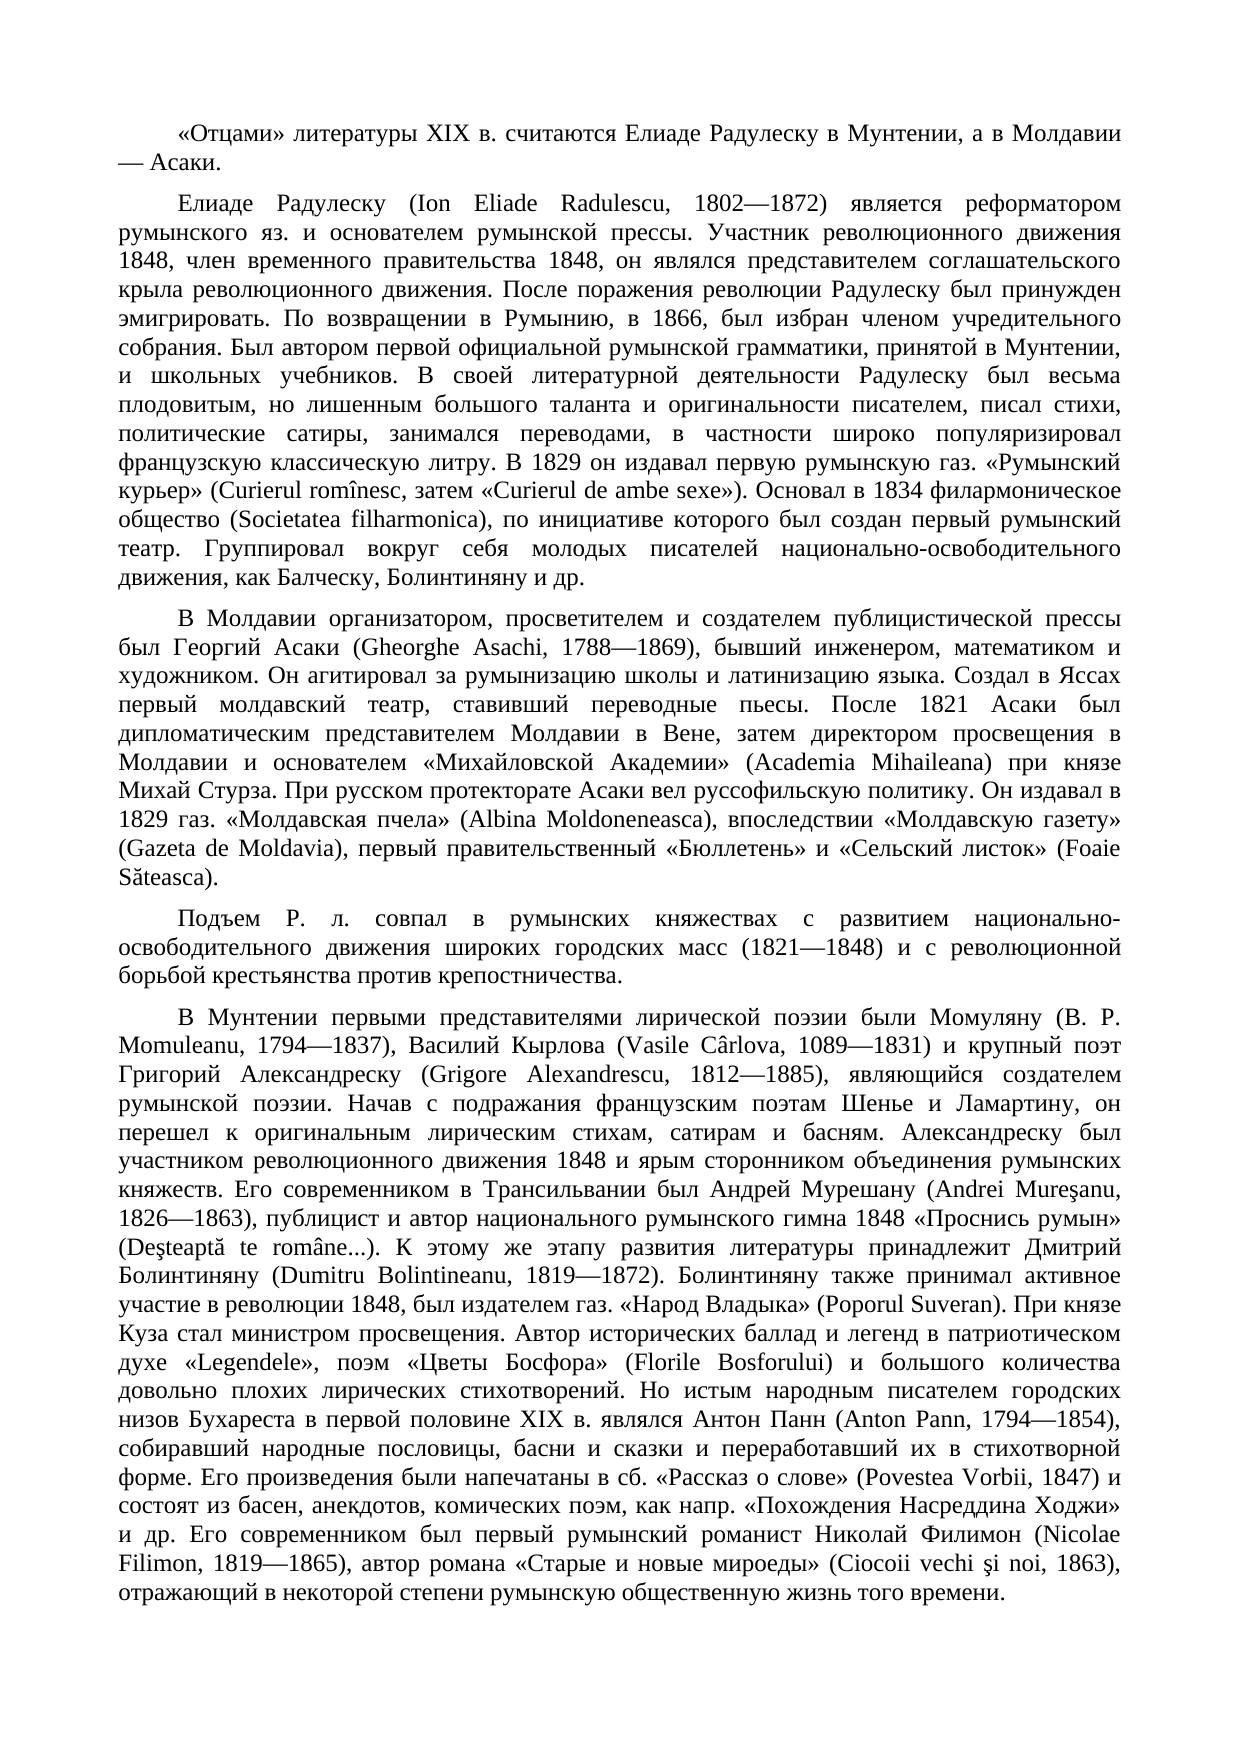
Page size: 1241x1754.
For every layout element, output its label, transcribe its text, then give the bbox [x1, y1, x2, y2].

text Подъем Р. л. совпал в румынских княжествах с развитием национально-освободительного движения широких городских масс (1821—1848) и с революционной борьбой крестьянства против крепостничества. [118, 903, 1122, 989]
text Елиаде Радулеску (Ion Eliade Radulescu, 1802—1872) является реформатором румынского яз. и основателем румынской прессы. Участник революционного движения 1848, член временного правительства 1848, он являлся представителем соглашательского крыла революционного движения. После поражения революции Радулеску был принужден эмигрировать. По возвращении в Румынию, в 1866, был избран членом учредительного собрания. Был автором первой официальной румынской грамматики, принятой в Мунтении, и школьных учебников. В своей литературной деятельности Радулеску был весьма плодовитым, но лишенным большого таланта и оригинальности писателем, писал стихи, политические сатиры, занимался переводами, в частности широко популяризировал французскую классическую литру. В 1829 он издавал первую румынскую газ. «Румынский курьер» (Curierul romînesc, затем «Curierul de ambe sexe»). Основал в 1834 филармоническое общество (Societatea filharmonica), по инициативе которого был создан первый румынский театр. Группировал вокруг себя молодых писателей национально-освободительного движения, как Балческу, Болинтиняну и др. [118, 188, 1122, 591]
text В Молдавии организатором, просветителем и создателем публицистической прессы был Георгий Асаки (Gheorghe Asachi, 1788—1869), бывший инженером, математиком и художником. Он агитировал за румынизацию школы и латинизацию языка. Создал в Яссах первый молдавский театр, ставивший переводные пьесы. После 1821 Асаки был дипломатическим представителем Молдавии в Вене, затем директором просвещения в Молдавии и основателем «Михайловской Академии» (Academia Mihaileana) при князе Михай Стурза. При русском протекторате Асаки вел руссофильскую политику. Он издавал в 1829 газ. «Молдавская пчела» (Albina Moldoneneasca), впоследствии «Молдавскую газету» (Gazeta de Moldavia), первый правительственный «Бюллетень» и «Сельский листок» (Foaie Săteasca). [118, 603, 1122, 891]
text «Отцами» литературы XIX в. считаются Елиаде Радулеску в Мунтении, а в Молдавии — Асаки. [118, 118, 1122, 176]
text В Мунтении первыми представителями лирической поэзии были Момуляну (B. P. Momuleanu, 1794—1837), Василий Кырлова (Vasile Cârlova, 1089—1831) и крупный поэт Григорий Александреску (Grigore Alexandrescu, 1812—1885), являющийся создателем румынской поэзии. Начав с подражания французским поэтам Шенье и Ламартину, он перешел к оригинальным лирическим стихам, сатирам и басням. Александреску был участником революционного движения 1848 и ярым сторонником объединения румынских княжеств. Его современником в Трансильвании был Андрей Мурешану (Andrei Mureşanu, 1826—1863), публицист и автор национального румынского гимна 1848 «Проснись румын» (Deşteaptă te române...). К этому же этапу развития литературы принадлежит Дмитрий Болинтиняну (Dumitru Bolintineanu, 1819—1872). Болинтиняну также принимал активное участие в революции 1848, был издателем газ. «Народ Владыка» (Poporul Suveran). При князе Куза стал министром просвещения. Автор исторических баллад и легенд в патриотическом духе «Legendele», поэм «Цветы Босфора» (Florile Bosforului) и большого количества довольно плохих лирических стихотворений. Но истым народным писателем городских низов Бухареста в первой половине XIX в. являлся Антон Панн (Anton Pann, 1794—1854), собиравший народные пословицы, басни и сказки и переработавший их в стихотворной форме. Его произведения были напечатаны в сб. «Рассказ о слове» (Povestea Vorbii, 1847) и состоят из басен, анекдотов, комических поэм, как напр. «Похождения Насреддина Ходжи» и др. Его современником был первый румынский романист Николай Филимон (Nicolae Filimon, 1819—1865), автор романа «Старые и новые мироеды» (Ciocoii vechi şi noi, 1863), отражающий в некоторой степени румынскую общественную жизнь того времени. [118, 1002, 1122, 1606]
